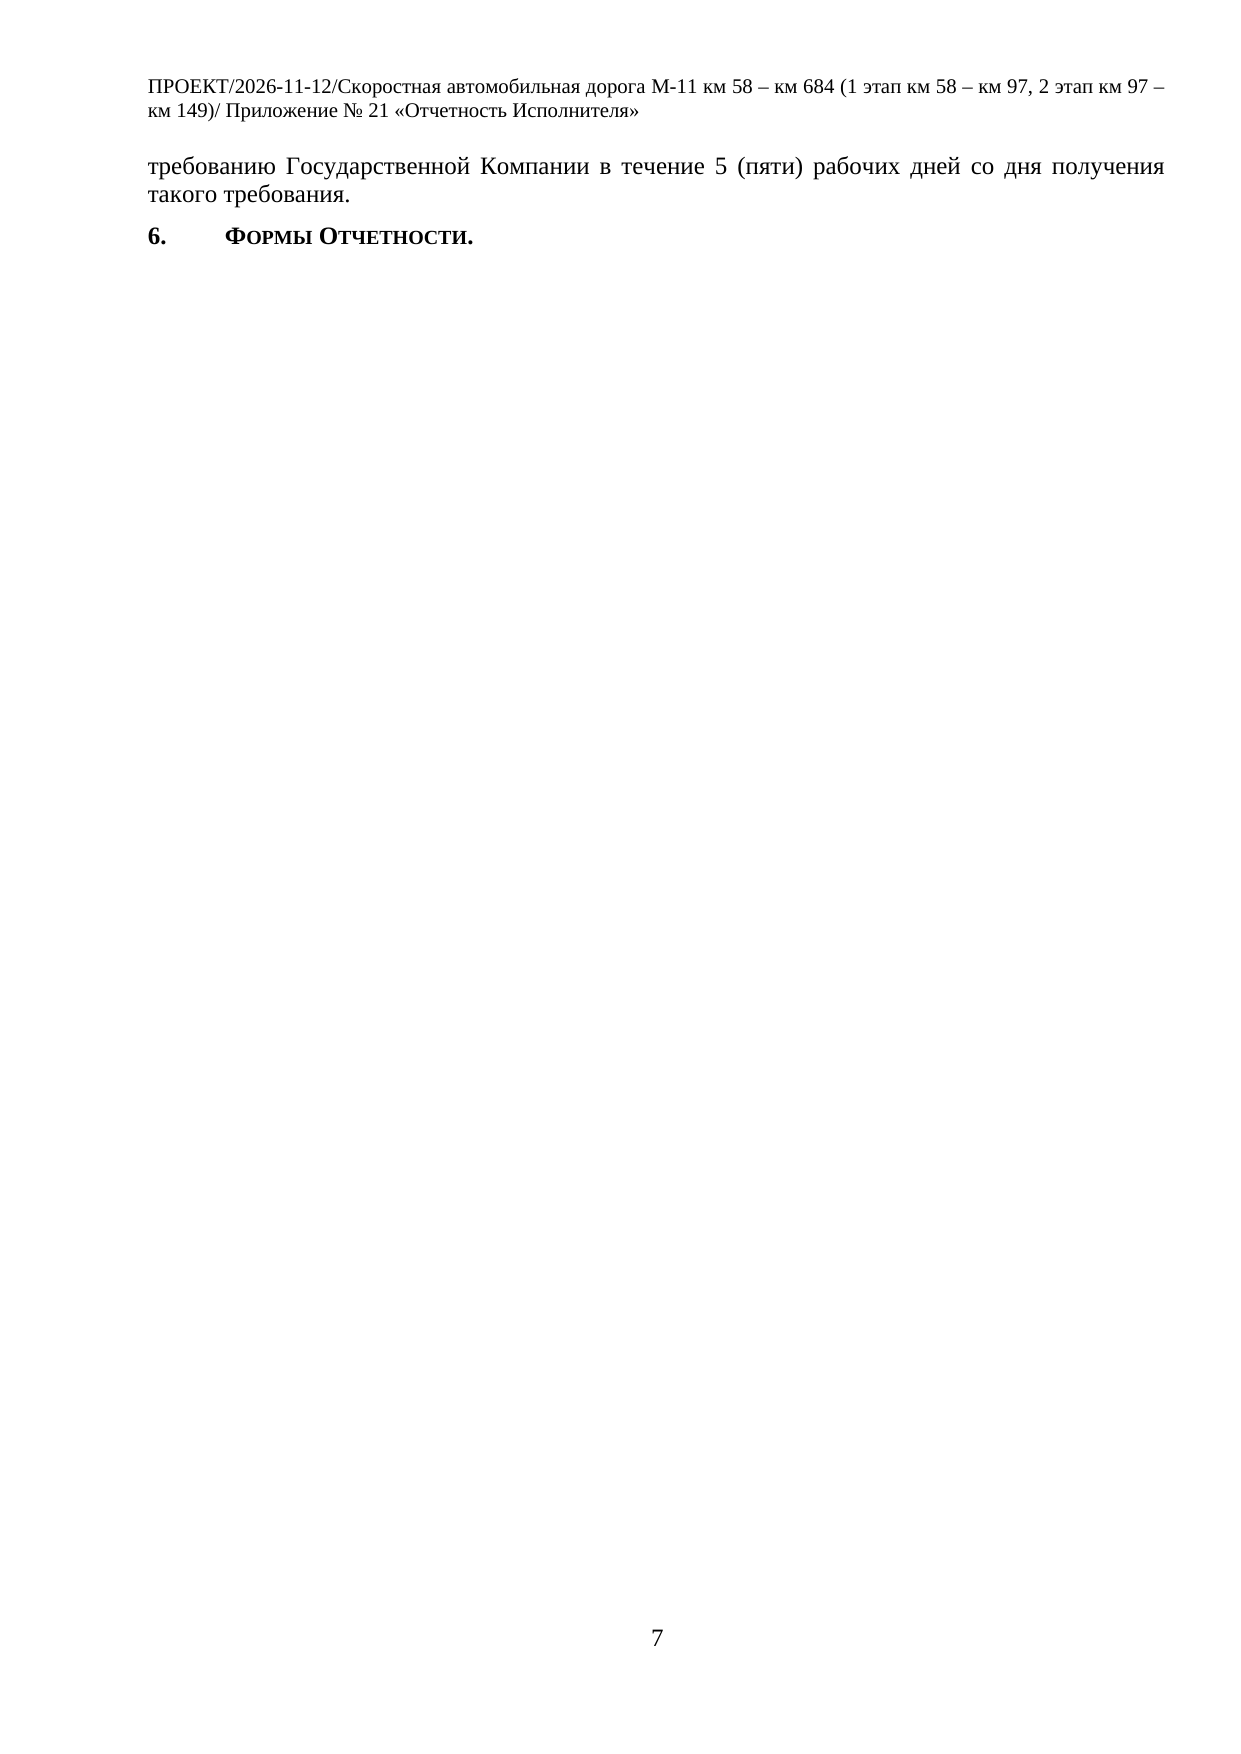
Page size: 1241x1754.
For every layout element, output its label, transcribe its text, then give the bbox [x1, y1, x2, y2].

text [148, 151, 1166, 208]
list Формы Отчетности. [148, 221, 1166, 249]
